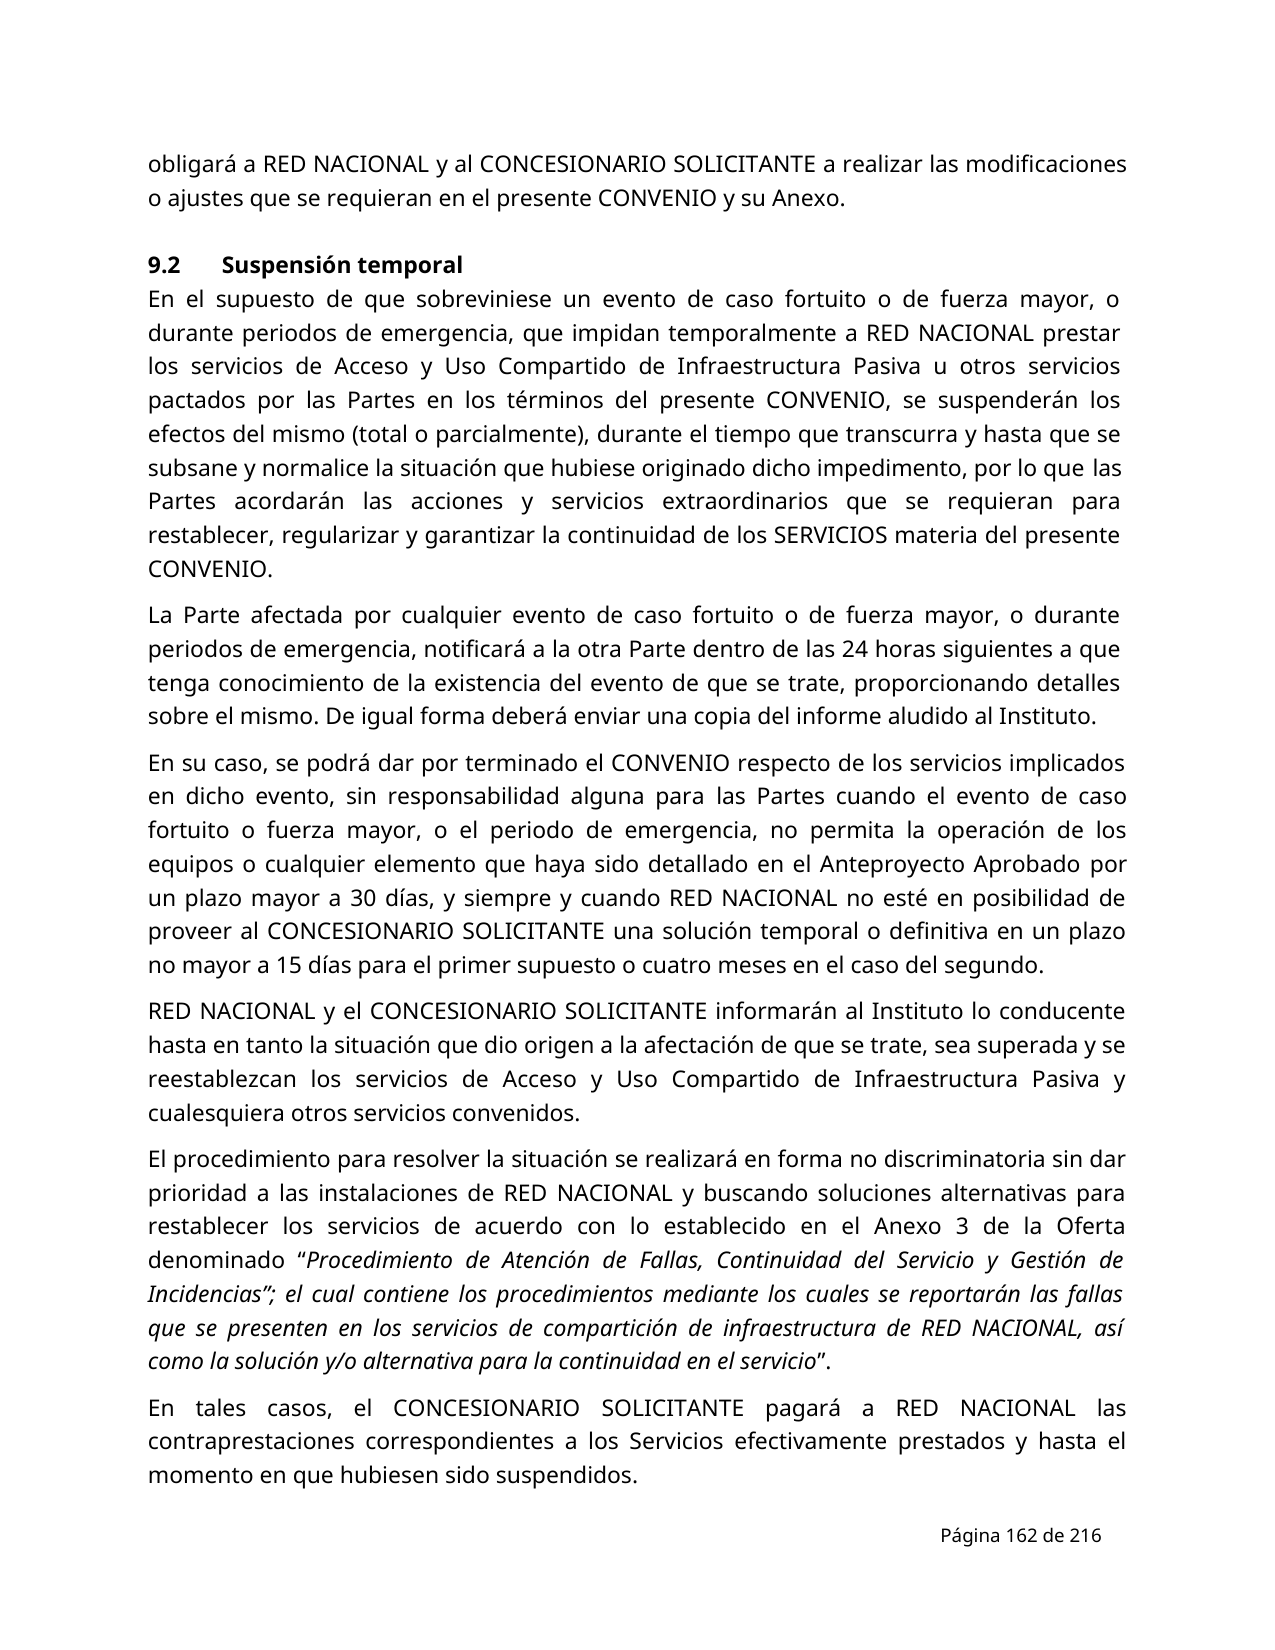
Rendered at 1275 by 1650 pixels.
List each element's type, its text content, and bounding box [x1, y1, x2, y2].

text En su caso, se podrá dar por terminado el CONVENIO respecto de los servicios implicados en dicho evento, sin responsabilidad alguna para las Partes cuando el evento de caso fortuito o fuerza mayor, o el periodo de emergencia, no permita la operación de los equipos o cualquier elemento que haya sido detallado en el Anteproyecto Aprobado por un plazo mayor a 30 días, y siempre y cuando RED NACIONAL no esté en posibilidad de proveer al CONCESIONARIO SOLICITANTE una solución temporal o definitiva en un plazo no mayor a 15 días para el primer supuesto o cuatro meses en el caso del segundo. [148, 746, 1127, 980]
text RED NACIONAL y el CONCESIONARIO SOLICITANTE informarán al Instituto lo conducente hasta en tanto la situación que dio origen a la afectación de que se trate, sea superada y se reestablezcan los servicios de Acceso y Uso Compartido de Infraestructura Pasiva y cualesquiera otros servicios convenidos. [148, 995, 1127, 1128]
text 9.2 Suspensión temporal [148, 249, 1127, 280]
text En el supuesto de que sobreviniese un evento de caso fortuito o de fuerza mayor, o durante periodos de emergencia, que impidan temporalmente a RED NACIONAL prestar los servicios de Acceso y Uso Compartido de Infraestructura Pasiva u otros servicios pactados por las Partes en los términos del presente CONVENIO, se suspenderán los efectos del mismo (total o parcialmente), durante el tiempo que transcurra y hasta que se subsane y normalice la situación que hubiese originado dicho impedimento, por lo que las Partes acordarán las acciones y servicios extraordinarios que se requieran para restablecer, regularizar y garantizar la continuidad de los SERVICIOS materia del presente CONVENIO. [148, 283, 1122, 584]
text La Parte afectada por cualquier evento de caso fortuito o de fuerza mayor, o durante periodos de emergencia, notificará a la otra Parte dentro de las 24 horas siguientes a que tenga conocimiento de la existencia del evento de que se trate, proporcionando detalles sobre el mismo. De igual forma deberá enviar una copia del informe aludido al Instituto. [148, 599, 1122, 731]
text El procedimiento para resolver la situación se realizará en forma no discriminatoria sin dar prioridad a las instalaciones de RED NACIONAL y buscando soluciones alternativas para restablecer los servicios de acuerdo con lo establecido en el Anexo 3 de la Oferta denominado “Procedimiento de Atención de Fallas, Continuidad del Servicio y Gestión de Incidencias”; el cual contiene los procedimientos mediante los cuales se reportarán las fallas que se presenten en los servicios de compartición de infraestructura de RED NACIONAL, así como la solución y/o alternativa para la continuidad en el servicio”. [148, 1143, 1127, 1376]
text En tales casos, el CONCESIONARIO SOLICITANTE pagará a RED NACIONAL las contraprestaciones correspondientes a los Servicios efectivamente prestados y hasta el momento en que hubiesen sido suspendidos. [148, 1391, 1127, 1490]
